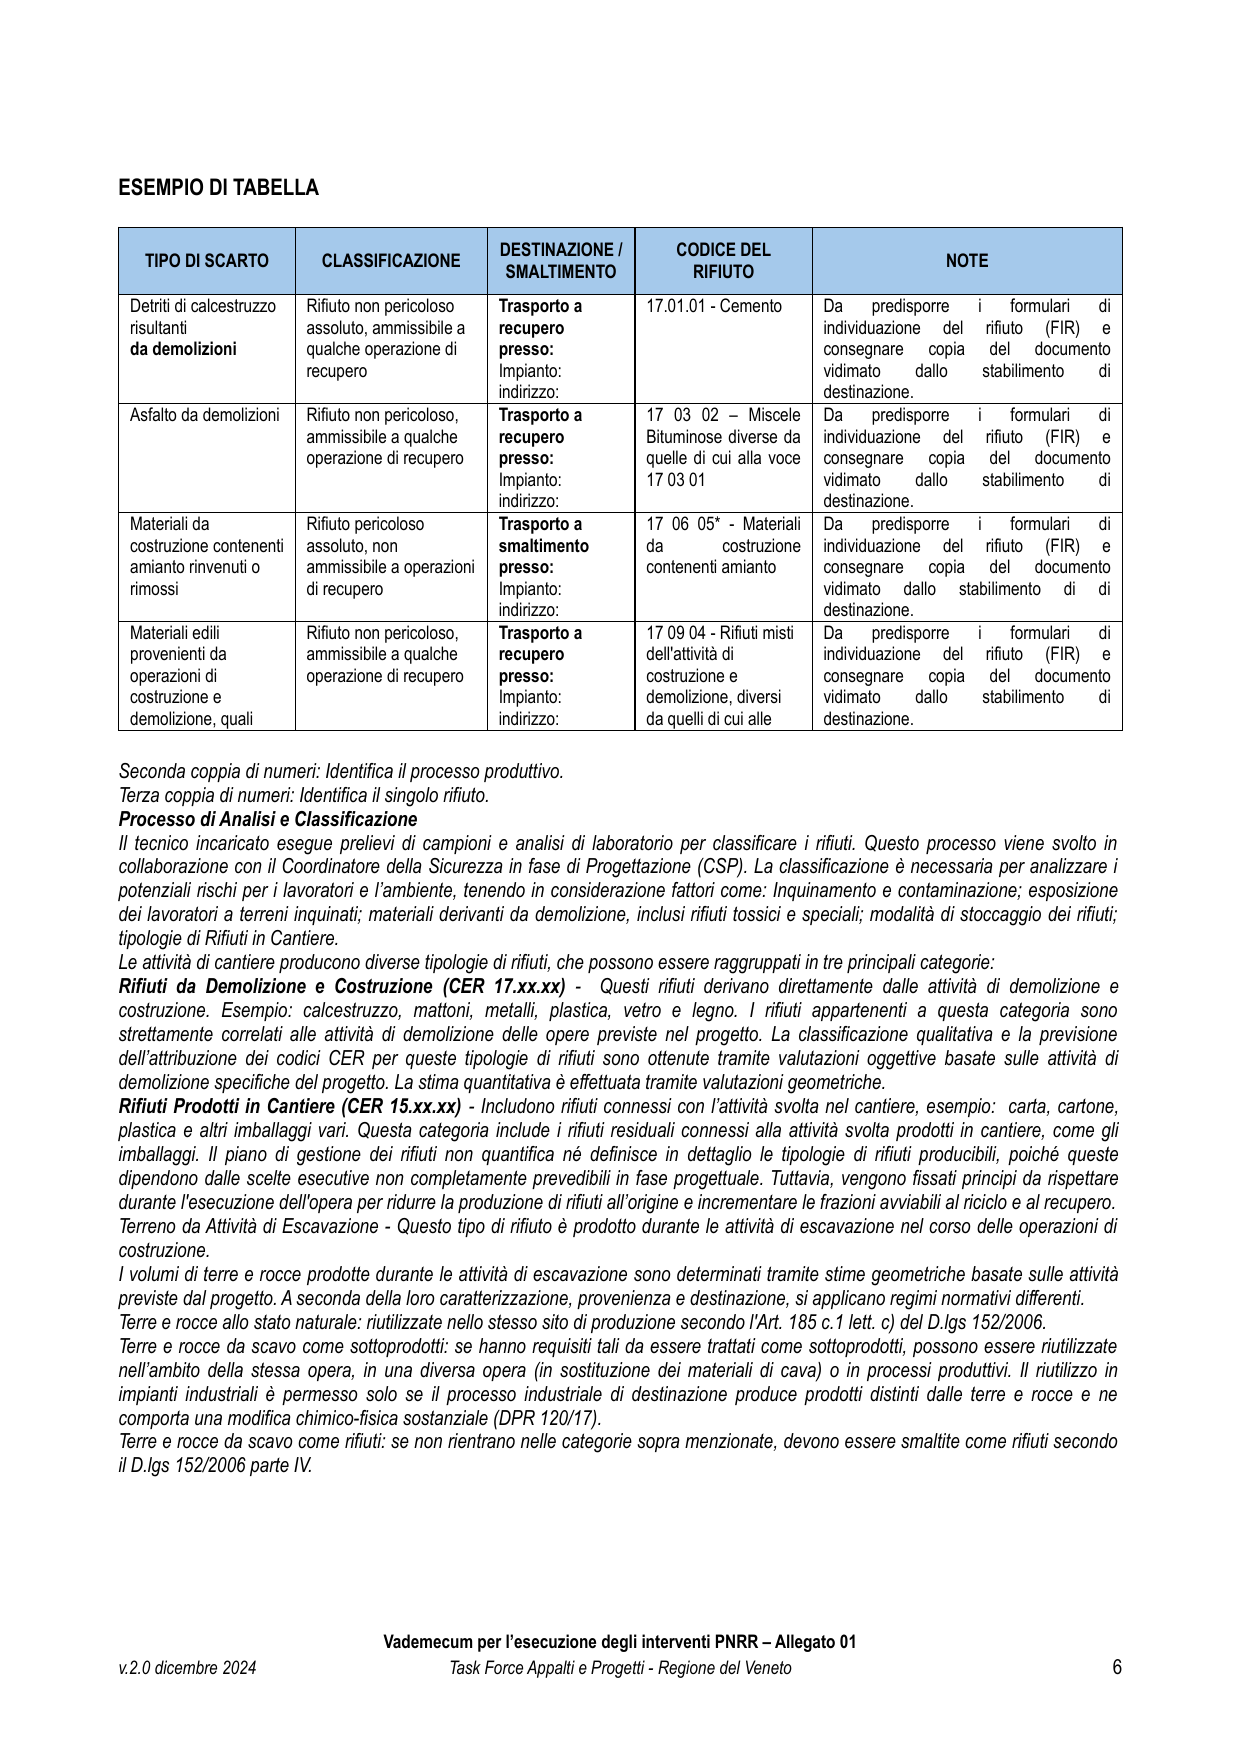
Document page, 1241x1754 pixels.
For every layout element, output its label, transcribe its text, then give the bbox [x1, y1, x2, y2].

table_cell 17 03 02 – Miscele Bituminose diverse da quelle di cui alla voce 17 03 01 [636, 404, 812, 512]
table_cell Detriti di calcestruzzo risultanti da demolizioni [119, 295, 295, 403]
table_cell Rifiuto non pericoloso assoluto, ammissibile a qualche operazione di recupero [296, 295, 487, 403]
table_cell Materiali da costruzione contenenti amianto rinvenuti o rimossi [119, 513, 295, 621]
table_cell Da predisporre i formulari di individuazione del rifiuto (FIR) e consegnare copia del documento vidimato dallo stabilimento di destinazione. [813, 295, 1122, 403]
table_cell Da predisporre i formulari di individuazione del rifiuto (FIR) e consegnare copia del documento vidimato dallo stabilimento di di destinazione. [813, 513, 1122, 621]
table_header CLASSIFICAZIONE [296, 228, 487, 294]
table_cell Trasporto a recupero presso: Impianto: indirizzo: [488, 622, 634, 729]
table_cell Materiali edili provenienti da operazioni di costruzione e demolizione, quali calcinacci, mattoni, materiali edili in genere [119, 622, 295, 729]
table_cell Rifiuto non pericoloso, ammissibile a qualche operazione di recupero [296, 404, 487, 512]
table_header DESTINAZIONE / SMALTIMENTO [488, 228, 634, 294]
table_header CODICE DEL RIFIUTO [636, 228, 812, 294]
table_cell 17.01.01 - Cemento [636, 295, 812, 403]
table_header TIPO DI SCARTO [119, 228, 295, 294]
table_cell Trasporto a recupero presso: Impianto: indirizzo: [488, 404, 634, 512]
table_cell Da predisporre i formulari di individuazione del rifiuto (FIR) e consegnare copia del documento vidimato dallo stabilimento di destinazione. [813, 622, 1122, 729]
table_cell 17 09 04 - Rifiuti misti dell'attività di costruzione e demolizione, diversi da quelli di cui alle voci 17 09 01, 17 09 02 e 17 09 03 [636, 622, 812, 729]
table_cell Da predisporre i formulari di individuazione del rifiuto (FIR) e consegnare copia del documento vidimato dallo stabilimento di destinazione. [813, 404, 1122, 512]
table_cell Rifiuto pericoloso assoluto, non ammissibile a operazioni di recupero [296, 513, 487, 621]
text ESEMPIO DI TABELLA [118, 174, 1122, 200]
table_cell Asfalto da demolizioni [119, 404, 295, 512]
table_cell Rifiuto non pericoloso, ammissibile a qualche operazione di recupero [296, 622, 487, 729]
table_cell Trasporto a recupero presso: Impianto: indirizzo: [488, 295, 634, 403]
table_cell 17 06 05* - Materiali da costruzione contenenti amianto [636, 513, 812, 621]
table_header NOTE [813, 228, 1122, 294]
table_cell Trasporto a smaltimento presso: Impianto: indirizzo: [488, 513, 634, 621]
